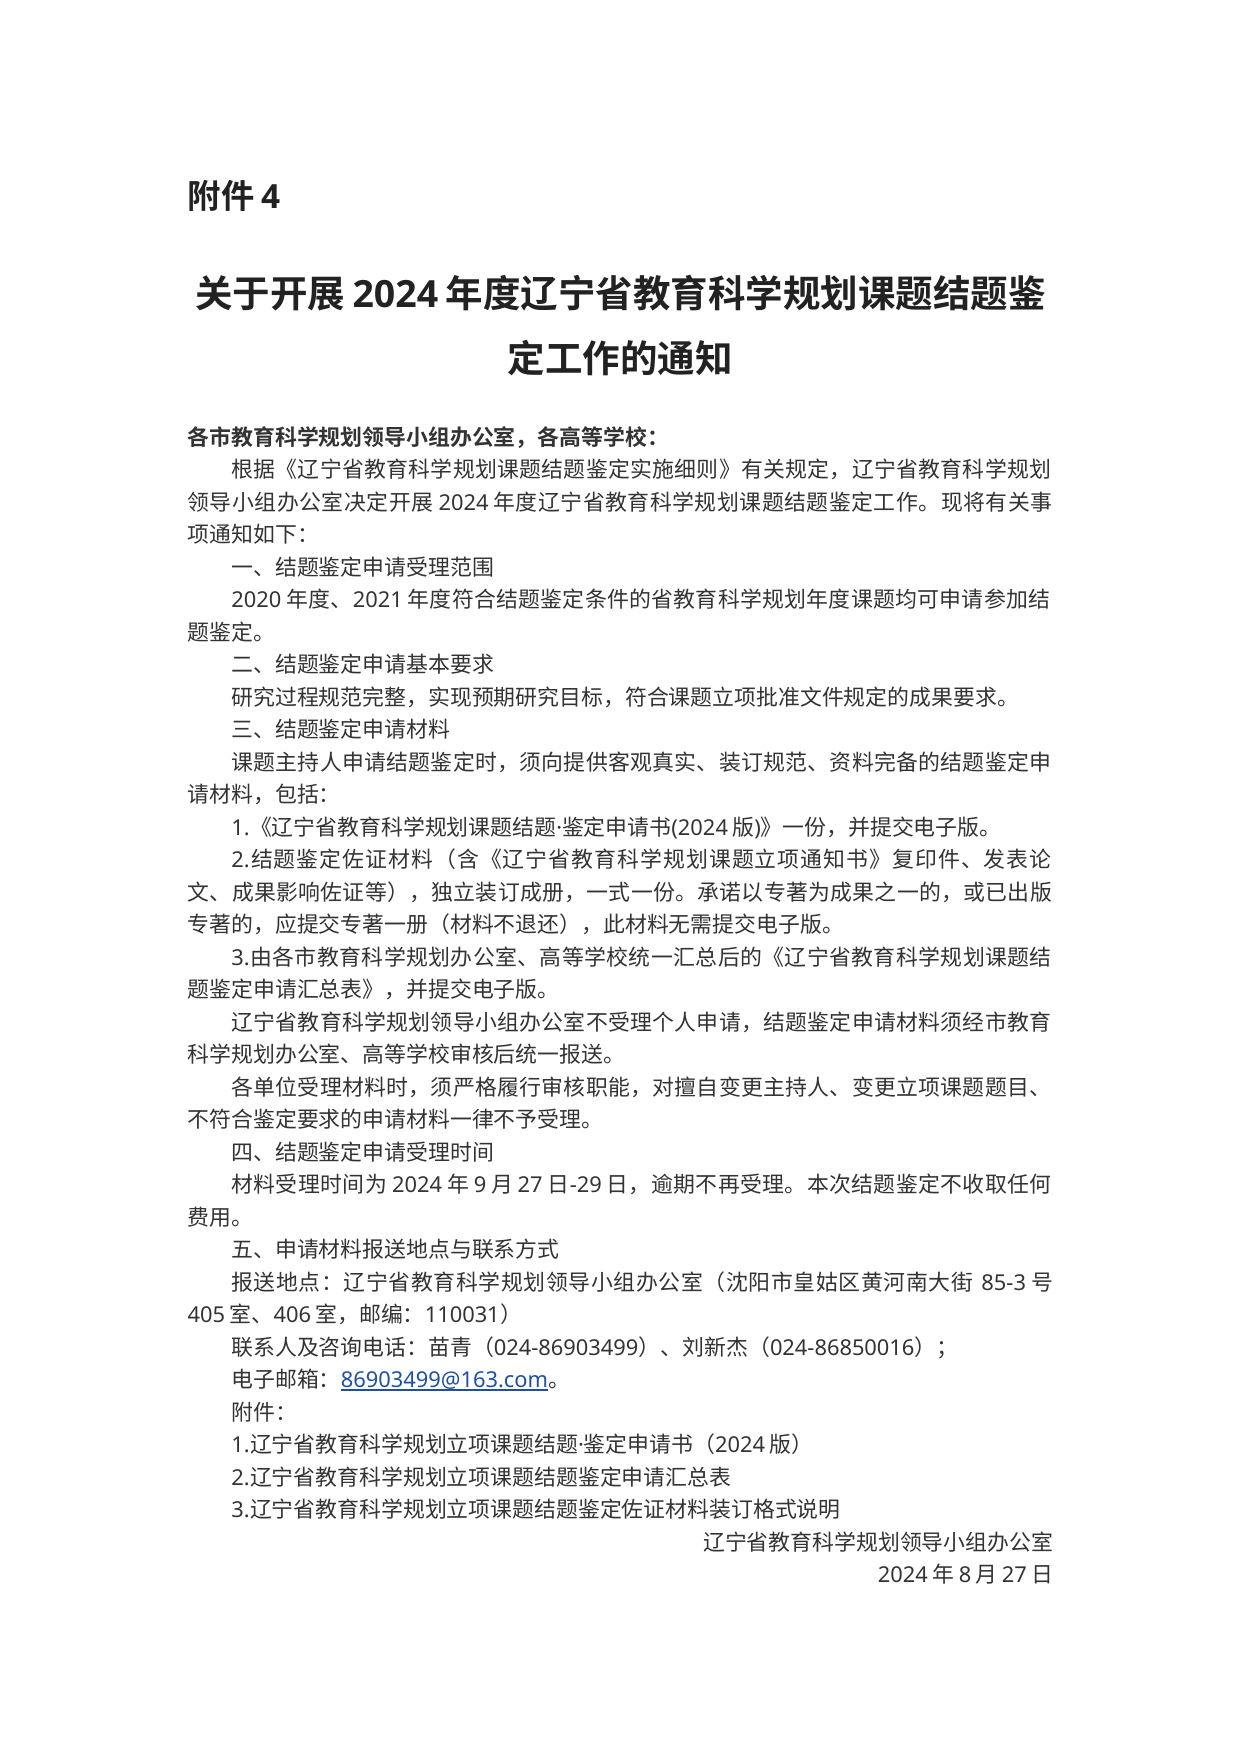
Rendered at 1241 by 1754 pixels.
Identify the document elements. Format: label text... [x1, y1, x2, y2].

text 2.结题鉴定佐证材料（含《辽宁省教育科学规划课题立项通知书》复印件、发表论文、成果影响佐证等），独立装订成册，一式一份。承诺以专著为成果之一的，或已出版专著的，应提交专著一册（材料不退还），此材料无需提交电子版。 [187, 842, 1053, 939]
text 各单位受理材料时，须严格履行审核职能，对擅自变更主持人、变更立项课题题目、不符合鉴定要求的申请材料一律不予受理。 [187, 1069, 1053, 1134]
text 报送地点：辽宁省教育科学规划领导小组办公室（沈阳市皇姑区黄河南大街85-3号405室、406室，邮编：110031） [187, 1264, 1053, 1329]
text 辽宁省教育科学规划领导小组办公室不受理个人申请，结题鉴定申请材料须经市教育科学规划办公室、高等学校审核后统一报送。 [187, 1004, 1053, 1069]
text 课题主持人申请结题鉴定时，须向提供客观真实、装订规范、资料完备的结题鉴定申请材料，包括： [187, 744, 1053, 809]
text 研究过程规范完整，实现预期研究目标，符合课题立项批准文件规定的成果要求。 [187, 679, 1053, 712]
text 三、结题鉴定申请材料 [187, 712, 1053, 744]
text 五、申请材料报送地点与联系方式 [187, 1232, 1053, 1264]
text 1.辽宁省教育科学规划立项课题结题·鉴定申请书（2024版） [187, 1427, 1053, 1459]
text 二、结题鉴定申请基本要求 [187, 647, 1053, 679]
text 根据《辽宁省教育科学规划课题结题鉴定实施细则》有关规定，辽宁省教育科学规划领导小组办公室决定开展2024年度辽宁省教育科学规划课题结题鉴定工作。现将有关事项通知如下： [187, 452, 1053, 549]
subtitle 附件4 [187, 162, 1053, 227]
text 附件： [187, 1394, 1053, 1427]
text 2.辽宁省教育科学规划立项课题结题鉴定申请汇总表 [187, 1459, 1053, 1492]
text 3.由各市教育科学规划办公室、高等学校统一汇总后的《辽宁省教育科学规划课题结题鉴定申请汇总表》，并提交电子版。 [187, 939, 1053, 1004]
text 3.辽宁省教育科学规划立项课题结题鉴定佐证材料装订格式说明 [187, 1492, 1053, 1524]
text 联系人及咨询电话：苗青（024-86903499）、刘新杰（024-86850016）； [187, 1329, 1053, 1362]
text 2020年度、2021年度符合结题鉴定条件的省教育科学规划年度课题均可申请参加结题鉴定。 [187, 582, 1053, 647]
text 1.《辽宁省教育科学规划课题结题·鉴定申请书(2024版)》一份，并提交电子版。 [187, 809, 1053, 842]
text 电子邮箱：86903499@163.com。 [187, 1362, 1053, 1394]
text 各市教育科学规划领导小组办公室，各高等学校： [187, 419, 1053, 452]
text 2024年8月27日 [187, 1557, 1053, 1589]
text 四、结题鉴定申请受理时间 [187, 1134, 1053, 1167]
text 材料受理时间为2024年9月27日-29日，逾期不再受理。本次结题鉴定不收取任何费用。 [187, 1167, 1053, 1232]
text 辽宁省教育科学规划领导小组办公室 [187, 1524, 1053, 1557]
text 一、结题鉴定申请受理范围 [187, 549, 1053, 582]
subtitle 关于开展2024年度辽宁省教育科学规划课题结题鉴定工作的通知 [187, 258, 1053, 388]
